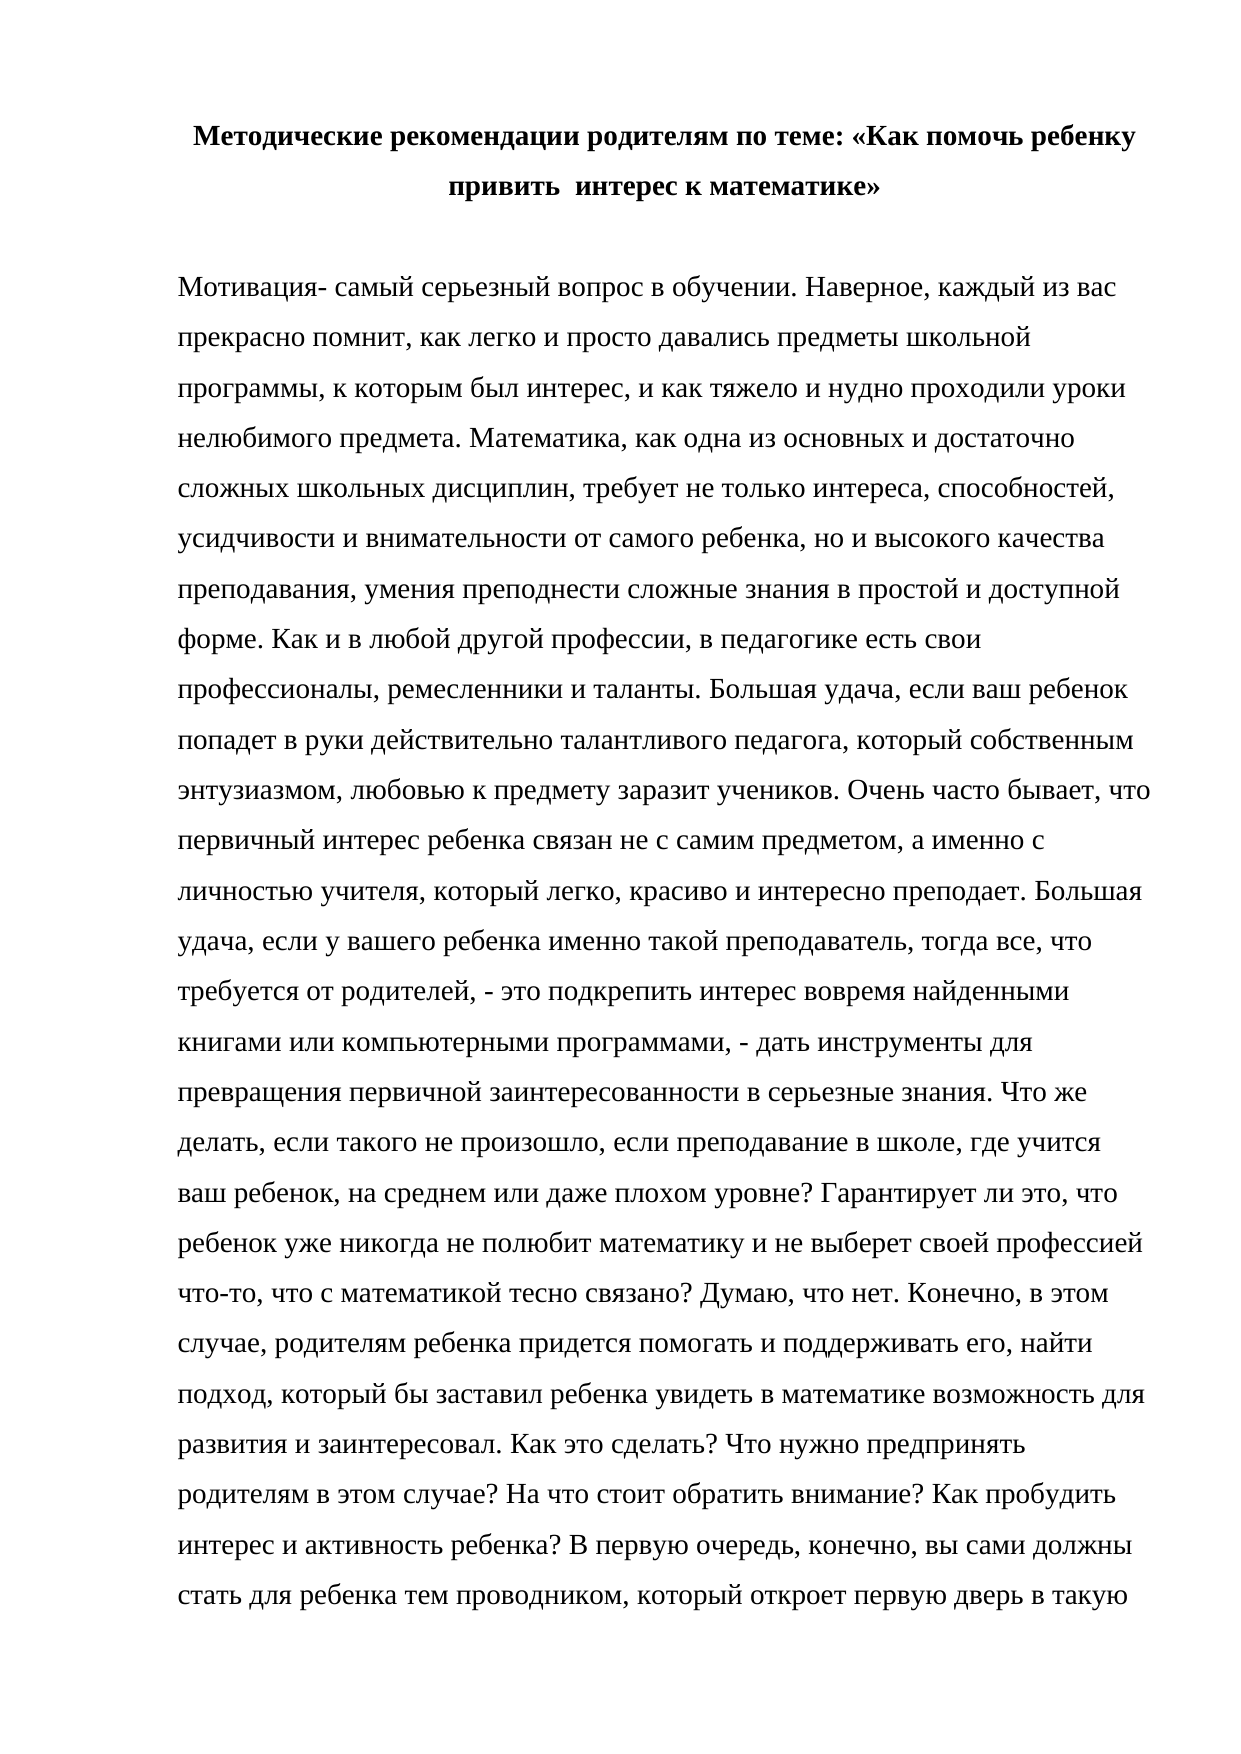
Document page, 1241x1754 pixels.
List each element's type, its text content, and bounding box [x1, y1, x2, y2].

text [177, 219, 1152, 1611]
text Методические рекомендации родителям по теме: «Как помочь ребенку привить интерес к математике» [177, 118, 1152, 202]
